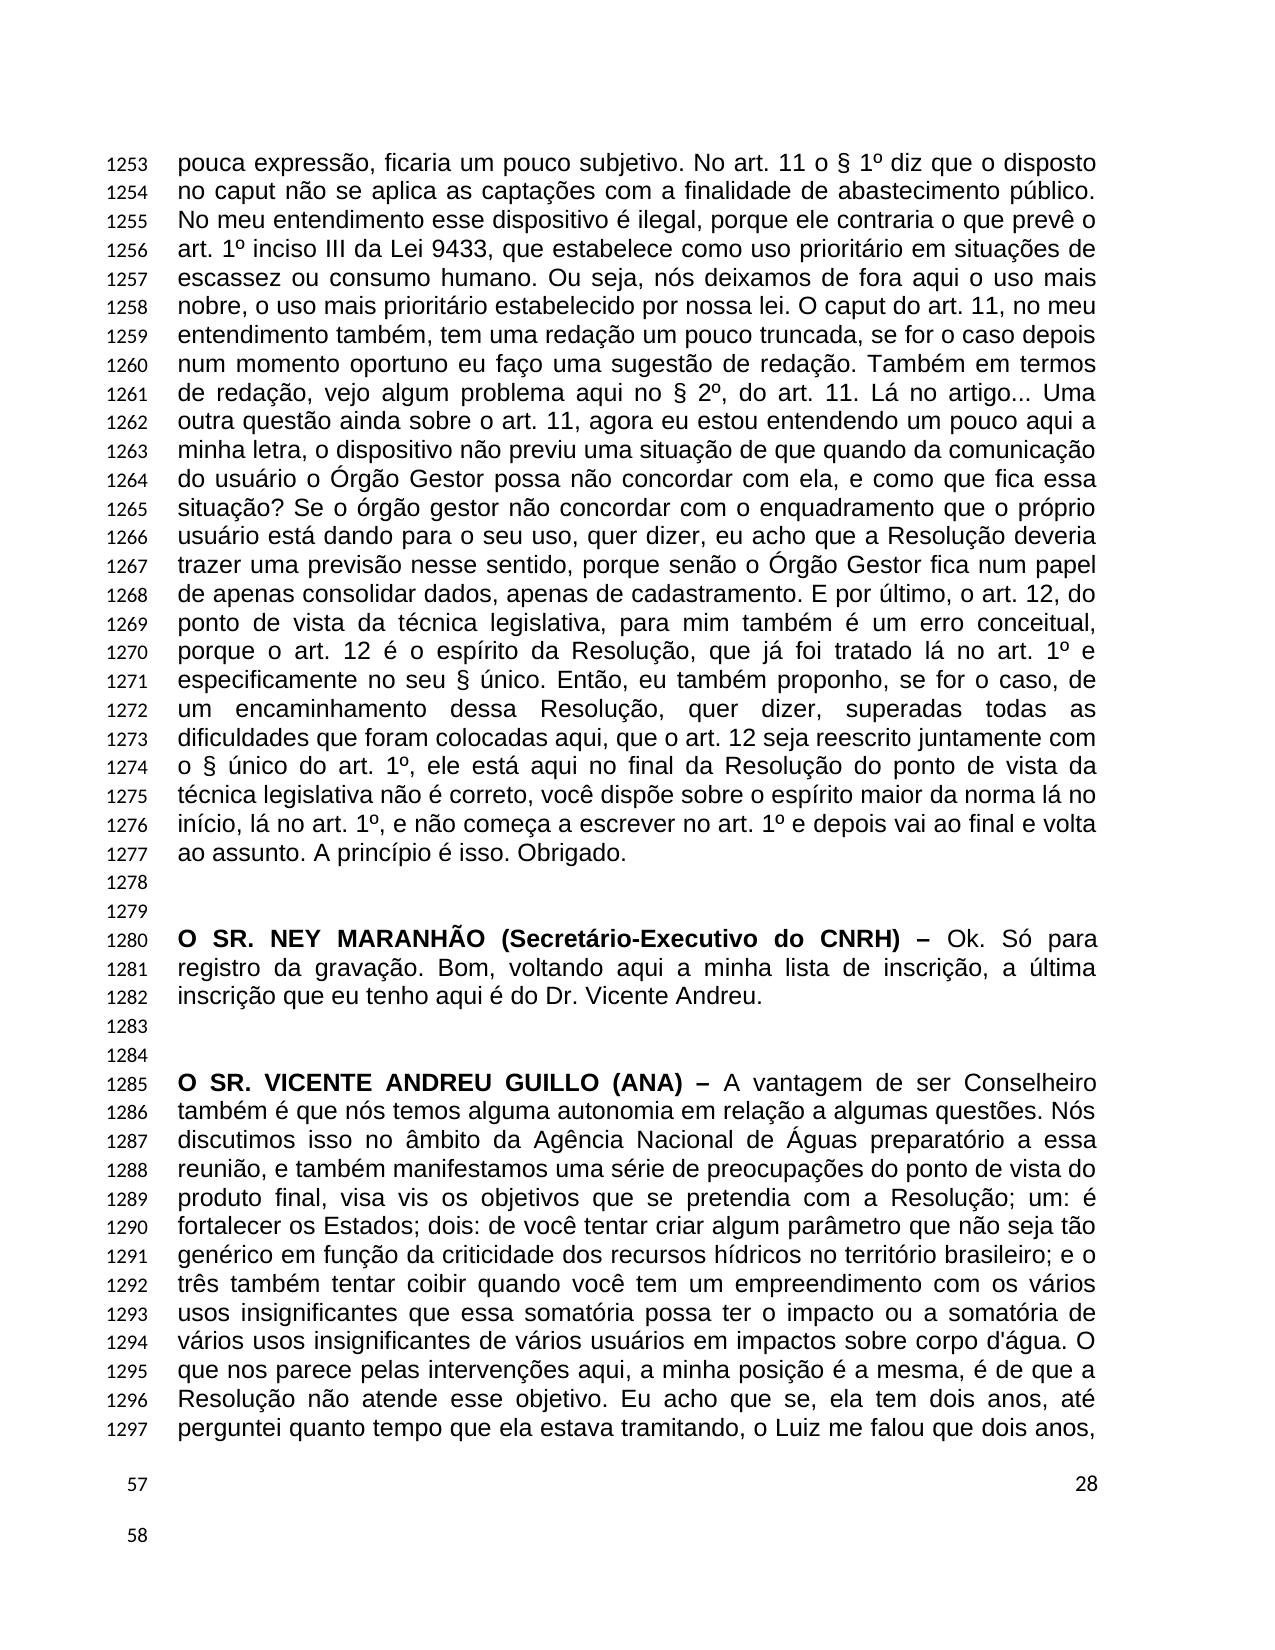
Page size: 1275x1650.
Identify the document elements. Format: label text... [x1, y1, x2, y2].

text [177, 1068, 1098, 1441]
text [177, 148, 1098, 866]
text O SR. NEY MARANHÃO (Secretário-Executivo do CNRH) – Ok. Só para registro da gravação. Bom, voltando aqui a minha lista de inscrição, a última inscrição que eu tenho aqui é do Dr. Vicente Andreu. [177, 924, 1098, 1010]
